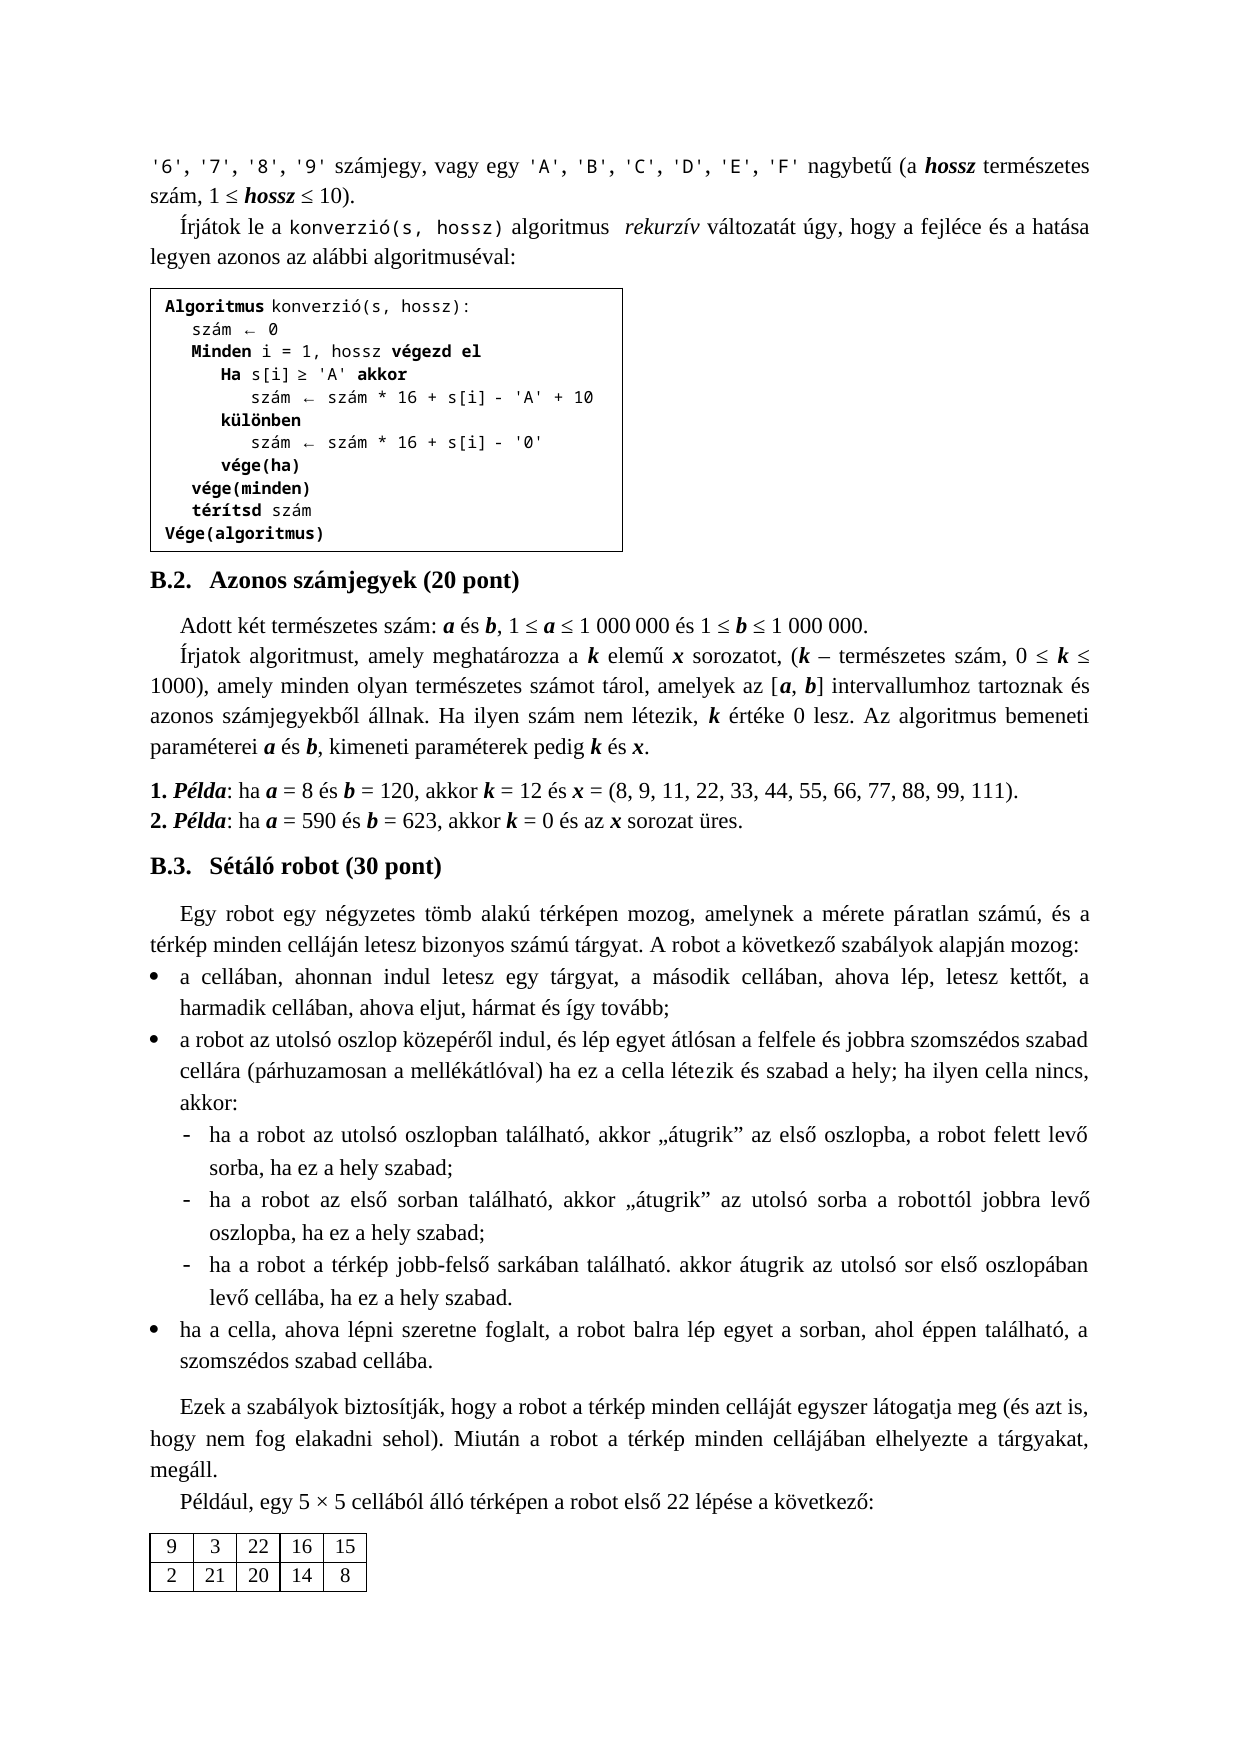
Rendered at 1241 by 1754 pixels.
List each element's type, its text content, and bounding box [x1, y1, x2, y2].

table_cell 20 [237, 1563, 279, 1591]
list ha a robot a térkép jobb-felső sarkában található. akkor átugrik az utolsó sor első oszlopában levő cellába, ha ez a hely szabad. [179, 1251, 1090, 1310]
table_header Algoritmus konverzió(s, hossz): szám ← 0 Minden i = 1, hossz végezd el Ha s[i] ≥ 'A' akkor szám ← szám * 16 + s[i] - 'A' + 10 különben szám ← szám * 16 + s[i] - '0' vége(ha) vége(minden) térítsd szám Vége(algoritmus) [151, 289, 622, 551]
list a cellában, ahonnan indul letesz egy tárgyat, a második cellában, ahova lép, letesz kettőt, a harmadik cellában, ahova eljut, hármat és így tovább; [150, 963, 1090, 1021]
table_header 16 [281, 1534, 323, 1562]
table_header 22 [237, 1534, 279, 1562]
list Sétáló robot (30 pont) [150, 851, 1090, 879]
list ha a robot az első sorban található, akkor „átugrik” az utolsó sorba a robottól jobbra levő oszlopba, ha ez a hely szabad; [179, 1186, 1090, 1245]
list ha a cella, ahova lépni szeretne foglalt, a robot balra lép egyet a sorban, ahol éppen található, a szomszédos szabad cellába. [150, 1316, 1090, 1373]
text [150, 150, 1090, 209]
text 2. Példa: ha a = 590 és b = 623, akkor k = 0 és az x sorozat üres. [150, 807, 1090, 833]
list Azonos számjegyek (20 pont) [150, 565, 1090, 594]
table_header 9 [151, 1534, 193, 1562]
list a robot az utolsó oszlop közepéről indul, és lép egyet átlósan a felfele és jobbra szomszédos szabad cellára (párhuzamosan a mellékátlóval) ha ez a cella létezik és szabad a hely; ha ilyen cella nincs, akkor: [150, 1026, 1090, 1115]
text 1. Példa: ha a = 8 és b = 120, akkor k = 12 és x = (8, 9, 11, 22, 33, 44, 55, 66, 77, 88, 99, 111). [150, 777, 1090, 803]
text Adott két természetes szám: a és b, 1 ≤ a ≤ 1 000 000 és 1 ≤ b ≤ 1 000 000. [150, 612, 1090, 638]
text Ezek a szabályok biztosítják, hogy a robot a térkép minden celláját egyszer látogatja meg (és azt is, hogy nem fog elakadni sehol). Miután a robot a térkép minden cellájában elhelyezte a tárgyakat, megáll. [150, 1393, 1090, 1483]
text Írjátok le a konverzió(s, hossz) algoritmus rekurzív változatát úgy, hogy a fejléce és a hatása legyen azonos az alábbi algoritmuséval: [150, 213, 1090, 270]
table_cell 14 [281, 1563, 323, 1591]
text Például, egy 5 × 5 cellából álló térképen a robot első 22 lépése a következő: [150, 1488, 1090, 1514]
table_cell 8 [324, 1563, 366, 1591]
table_header 3 [194, 1534, 236, 1562]
text Egy robot egy négyzetes tömb alakú térképen mozog, amelynek a mérete páratlan számú, és a térkép minden celláján letesz bizonyos számú tárgyat. A robot a következő szabályok alapján mozog: [150, 900, 1090, 958]
table_cell 21 [194, 1563, 236, 1591]
list ha a robot az utolsó oszlopban található, akkor „átugrik” az első oszlopba, a robot felett levő sorba, ha ez a hely szabad; [179, 1121, 1090, 1180]
table_cell 2 [151, 1563, 193, 1591]
table_header 15 [324, 1534, 366, 1562]
text Írjatok algoritmust, amely meghatározza a k elemű x sorozatot, (k – természetes szám, 0 ≤ k ≤ 1000), amely minden olyan természetes számot tárol, amelyek az [a, b] intervallumhoz tartoznak és azonos számjegyekből állnak. Ha ilyen szám nem létezik, k értéke 0 lesz. Az algoritmus bemeneti paraméterei a és b, kimeneti paraméterek pedig k és x. [150, 642, 1090, 759]
